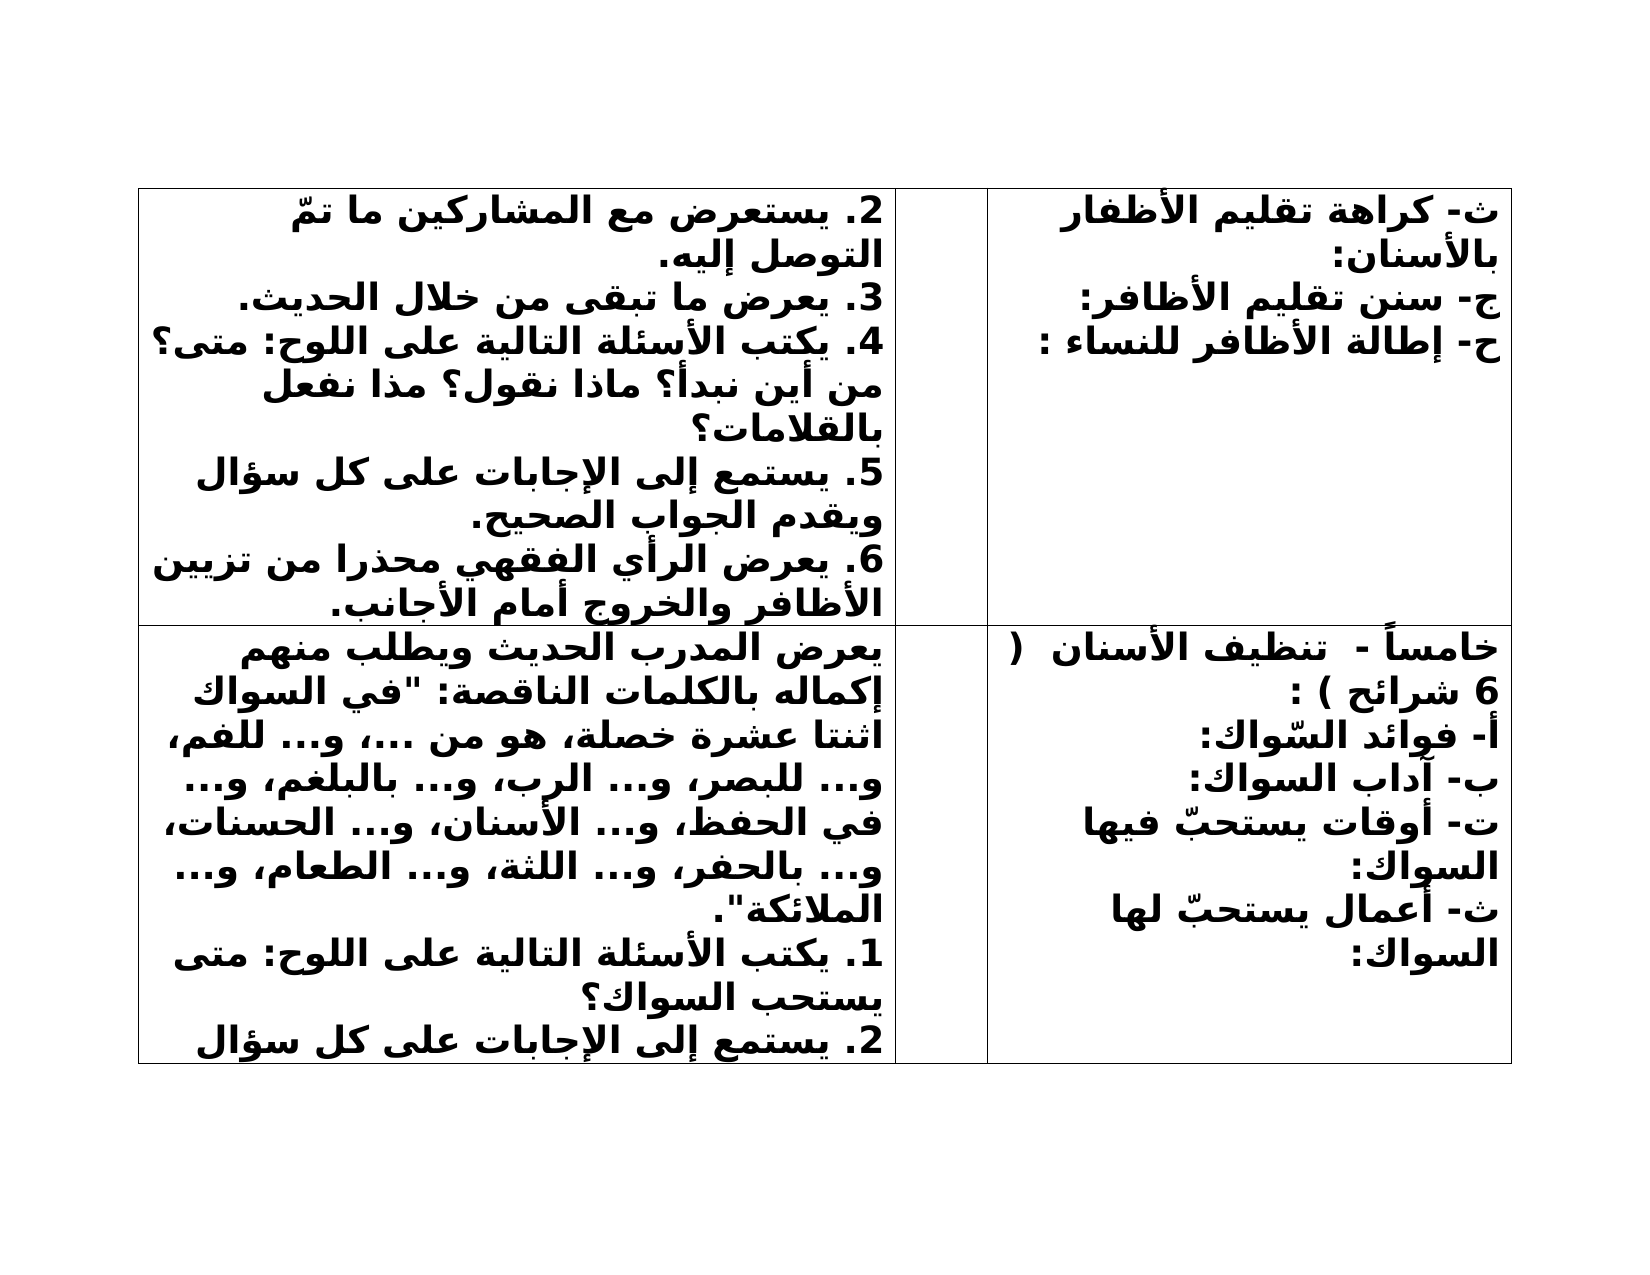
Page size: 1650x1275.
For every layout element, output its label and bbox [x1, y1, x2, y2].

table_cell [139, 626, 895, 1062]
table_cell [139, 189, 895, 625]
table_cell [896, 189, 987, 625]
table_cell [896, 626, 987, 1062]
table_cell [988, 189, 1511, 625]
table_cell [988, 626, 1511, 1062]
